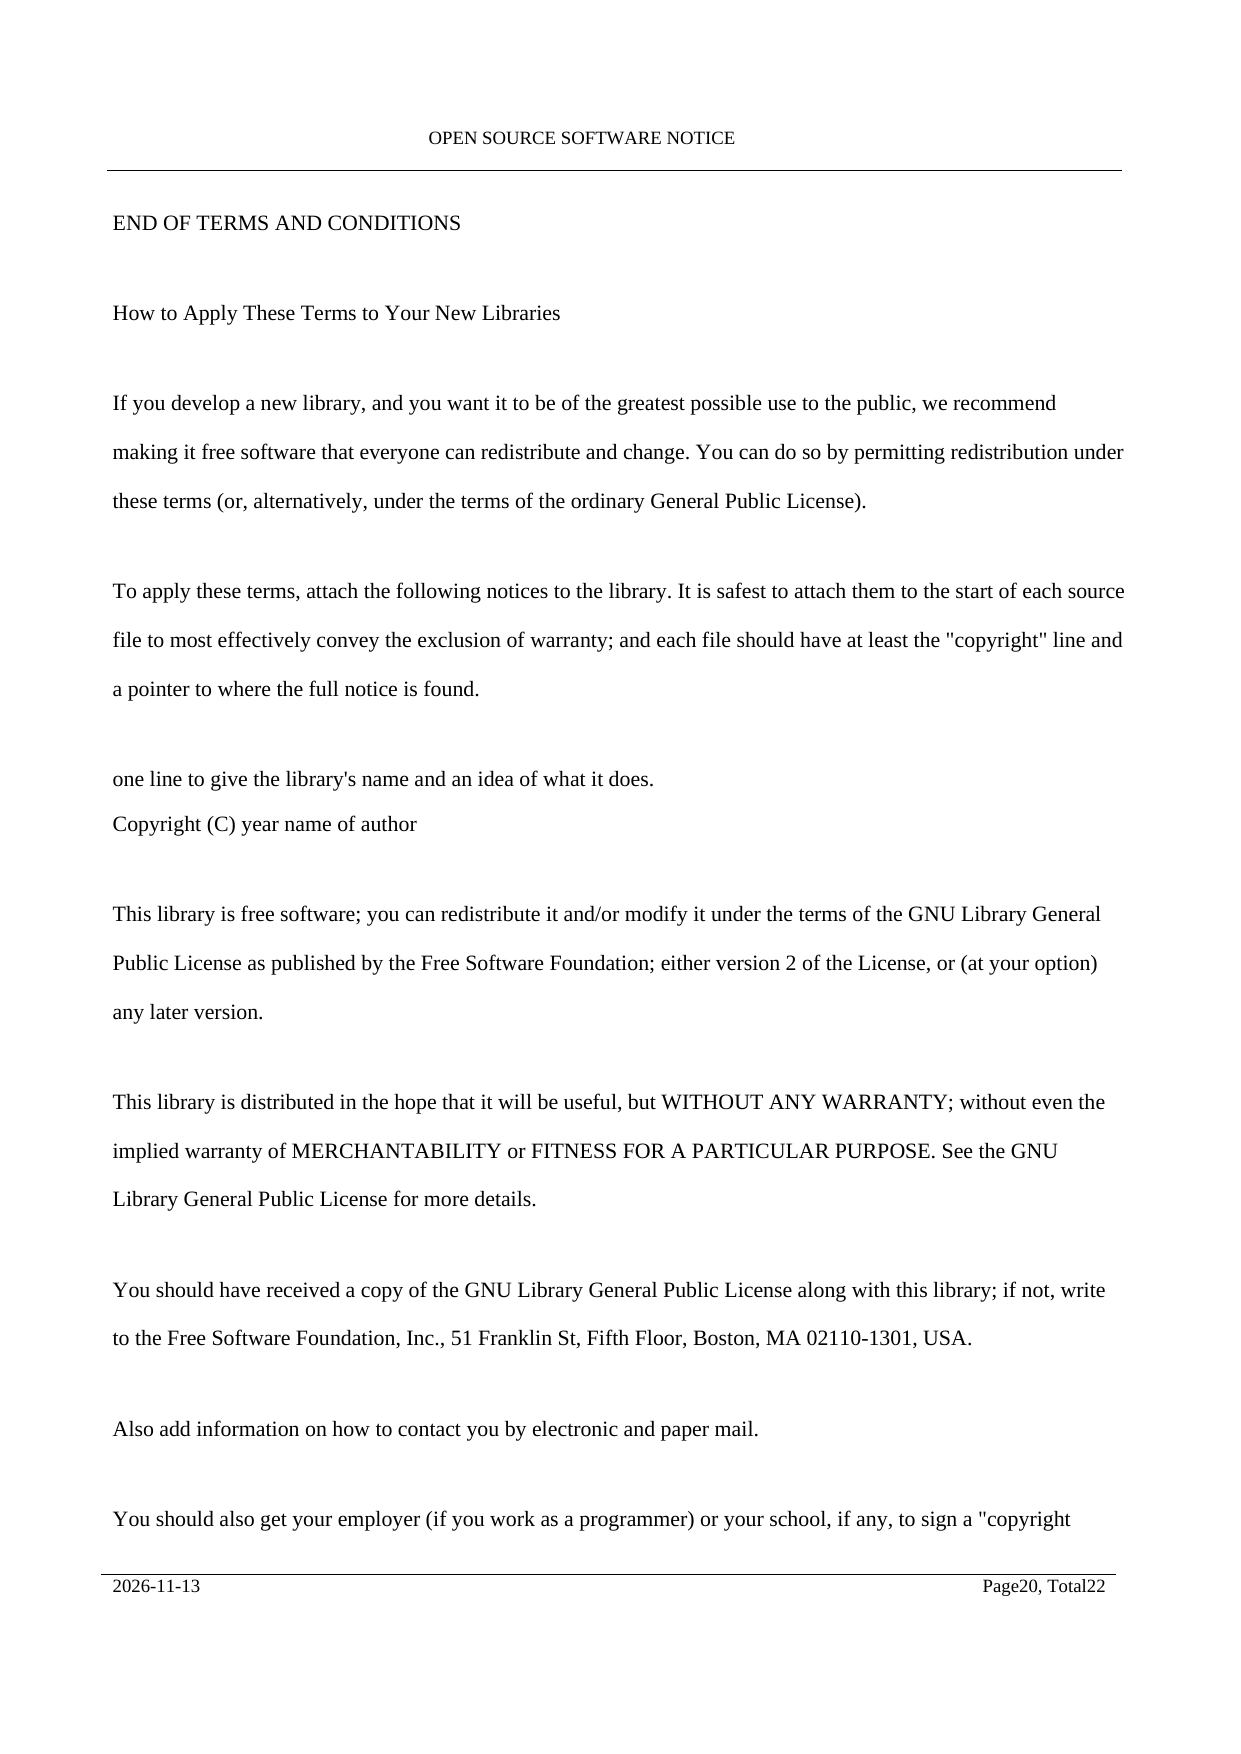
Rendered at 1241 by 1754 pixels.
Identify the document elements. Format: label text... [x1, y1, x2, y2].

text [112, 1502, 1128, 1534]
text This library is distributed in the hope that it will be useful, but WITHOUT ANY WARRANTY; without even the implied warranty of MERCHANTABILITY or FITNESS FOR A PARTICULAR PURPOSE. See the GNU Library General Public License for more details. [112, 1085, 1128, 1215]
text Copyright (C) year name of author [112, 807, 1128, 840]
text If you develop a new library, and you want it to be of the greatest possible use to the public, we recommend making it free software that everyone can redistribute and change. You can do so by permitting redistribution under these terms (or, alternatively, under the terms of the ordinary General Public License). [112, 387, 1128, 517]
text You should have received a copy of the GNU Library General Public License along with this library; if not, write to the Free Software Foundation, Inc., 51 Franklin St, Fifth Floor, Boston, MA 02110-1301, USA. [112, 1273, 1128, 1354]
text This library is free software; you can redistribute it and/or modify it under the terms of the GNU Library General Public License as published by the Free Software Foundation; either version 2 of the License, or (at your option) any later version. [112, 897, 1128, 1027]
text one line to give the library's name and an idea of what it does. [112, 762, 1128, 795]
text To apply these terms, attach the following notices to the library. It is safest to attach them to the start of each source file to most effectively convey the exclusion of warranty; and each file should have at least the "copyright" line and a pointer to where the full notice is found. [112, 574, 1128, 704]
text How to Apply These Terms to Your New Libraries [112, 297, 1128, 329]
text END OF TERMS AND CONDITIONS [112, 206, 1128, 239]
text Also add information on how to contact you by electronic and paper mail. [112, 1412, 1128, 1444]
